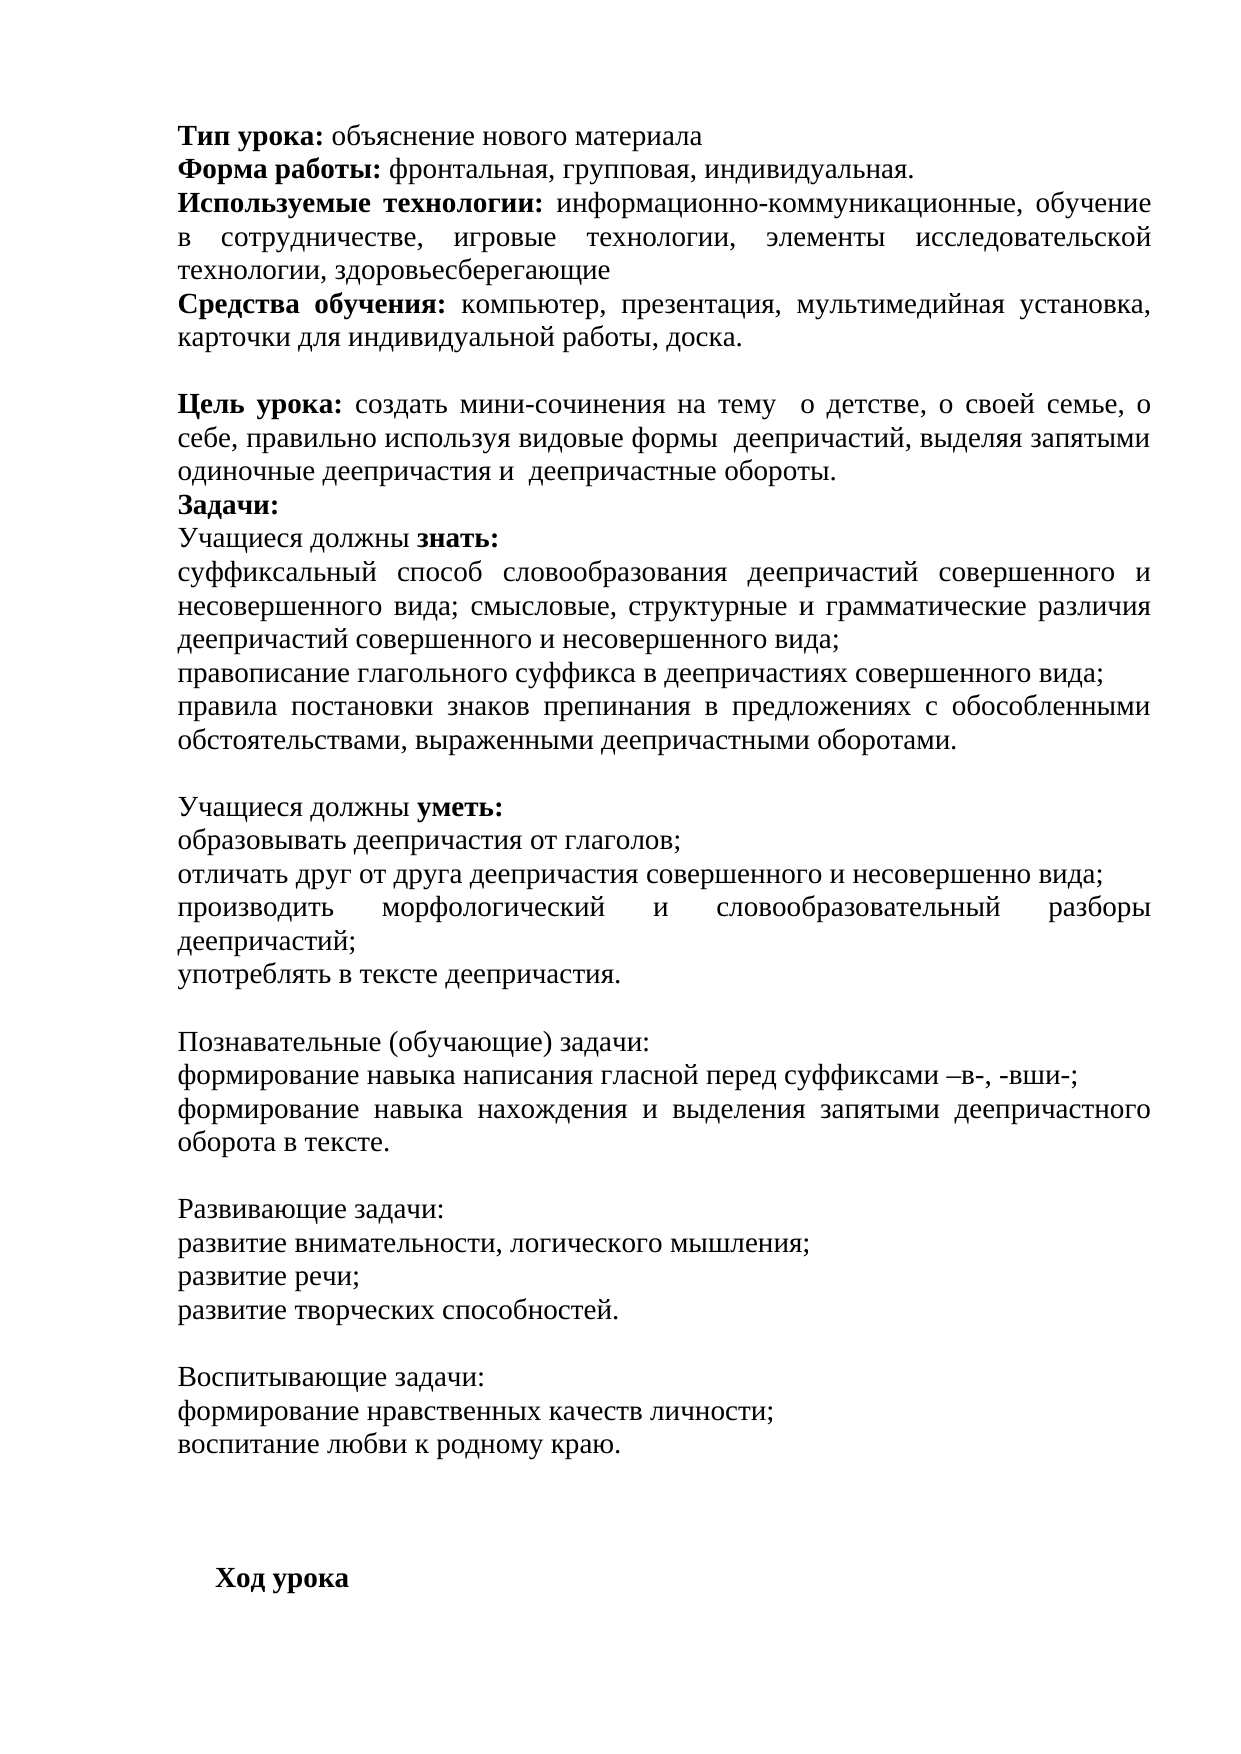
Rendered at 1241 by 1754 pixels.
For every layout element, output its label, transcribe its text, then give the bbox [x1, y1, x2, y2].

text Цель урока: создать мини-сочинения на тему о детстве, о своей семье, о себе, правильно используя видовые формы деепричастий, выделяя запятыми одиночные деепричастия и деепричастные обороты. [177, 386, 1152, 487]
text отличать друг от друга деепричастия совершенного и несовершенно вида; [177, 856, 1152, 889]
text Тип урока: объяснение нового материала [177, 118, 1152, 152]
text Средства обучения: компьютер, презентация, мультимедийная установка, карточки для индивидуальной работы, доска. [177, 286, 1152, 353]
text формирование нравственных качеств личности; [177, 1393, 1152, 1426]
text формирование навыка нахождения и выделения запятыми деепричастного оборота в тексте. [177, 1091, 1152, 1158]
text Задачи: [177, 487, 1152, 521]
text производить морфологический и словообразовательный разборы деепричастий; [177, 889, 1152, 957]
text Учащиеся должны уметь: [177, 789, 1152, 822]
text формирование навыка написания гласной перед суффиксами –в-, -вши-; [177, 1057, 1152, 1091]
text правописание глагольного суффикса в деепричастиях совершенного вида; [177, 655, 1152, 688]
text правила постановки знаков препинания в предложениях с обособленными обстоятельствами, выраженными деепричастными оборотами. [177, 688, 1152, 755]
text образовывать деепричастия от глаголов; [177, 822, 1152, 856]
text суффиксальный способ словообразования деепричастий совершенного и несовершенного вида; смысловые, структурные и грамматические различия деепричастий совершенного и несовершенного вида; [177, 554, 1152, 655]
text воспитание любви к родному краю. [177, 1426, 1152, 1460]
text Форма работы: фронтальная, групповая, индивидуальная. [177, 152, 1152, 185]
text развитие внимательности, логического мышления; [177, 1225, 1152, 1258]
text Развивающие задачи: [177, 1191, 1152, 1225]
text развитие речи; [177, 1258, 1152, 1292]
text Используемые технологии: информационно-коммуникационные, обучение в сотрудничестве, игровые технологии, элементы исследовательской технологии, здоровьесберегающие [177, 185, 1152, 286]
text Познавательные (обучающие) задачи: [177, 1024, 1152, 1057]
text Учащиеся должны знать: [177, 521, 1152, 554]
text развитие творческих способностей. [177, 1292, 1152, 1326]
text употреблять в тексте деепричастия. [177, 957, 1152, 990]
text Ход урока [215, 1560, 1152, 1594]
text Воспитывающие задачи: [177, 1359, 1152, 1393]
